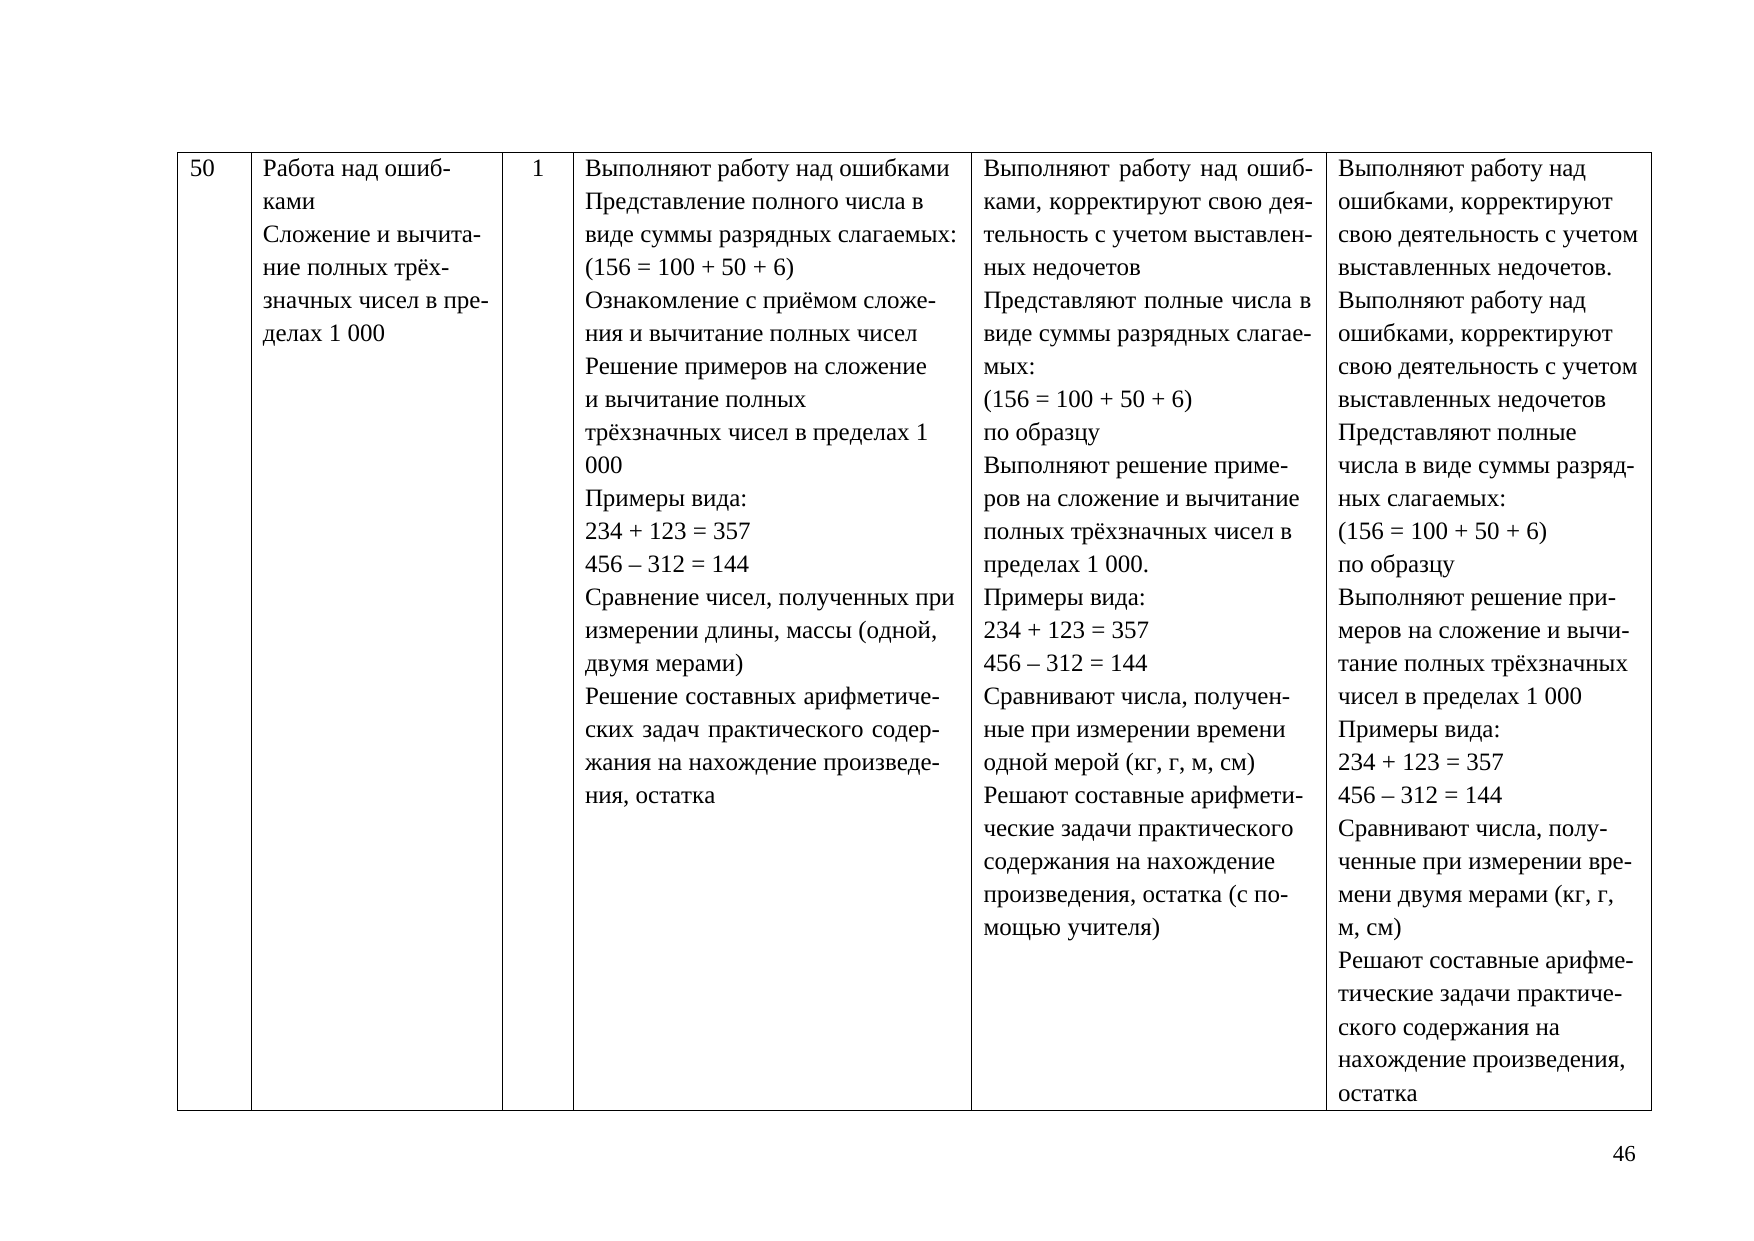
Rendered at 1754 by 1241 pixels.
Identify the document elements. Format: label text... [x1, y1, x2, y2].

table_header Выполняют работу над ошибками, корректируют свою деятельность с учетом выставленных недочетов. Выполняют работу над ошибками, корректируют свою деятельность с учетом выставленных недочетов Представляют полные числа в виде суммы разряд- ных слагаемых: (156 = 100 + 50 + 6) по образцу Выполняют решение при- меров на сложение и вычи- тание полных трёхзначных чисел в пределах 1 000 Примеры вида: 234 + 123 = 357 456 – 312 = 144 Сравнивают числа, полу- ченные при измерении вре- мени двумя мерами (кг, г, м, см) Решают составные арифме- тические задачи практиче- ского содержания на нахождение произведения, остатка [1327, 153, 1651, 1110]
table_header Выполняют работу над ошиб- ками, корректируют свою дея- тельность с учетом выставлен- ных недочетов Представляют полные числа в виде суммы разрядных слагае- мых: (156 = 100 + 50 + 6) по образцу Выполняют решение приме- ров на сложение и вычитание полных трёхзначных чисел в пределах 1 000. Примеры вида: 234 + 123 = 357 456 – 312 = 144 Сравнивают числа, получен- ные при измерении времени одной мерой (кг, г, м, см) Решают составные арифмети- ческие задачи практического содержания на нахождение произведения, остатка (с по- мощью учителя) [972, 153, 1326, 1110]
table_header Выполняют работу над ошибками Представление полного числа в виде суммы разрядных слагаемых: (156 = 100 + 50 + 6) Ознакомление с приёмом сложе- ния и вычитание полных чисел Решение примеров на сложение и вычитание полных трёхзначных чисел в пределах 1 000 Примеры вида: 234 + 123 = 357 456 – 312 = 144 Сравнение чисел, полученных при измерении длины, массы (одной, двумя мерами) Решение составных арифметиче- ских задач практического содер- жания на нахождение произведе- ния, остатка [574, 153, 971, 1110]
table_header Работа над ошиб- ками Сложение и вычита- ние полных трёх- значных чисел в пре- делах 1 000 [252, 153, 502, 1110]
table_header 50 [178, 153, 251, 1110]
table_header 1 [503, 153, 573, 1110]
